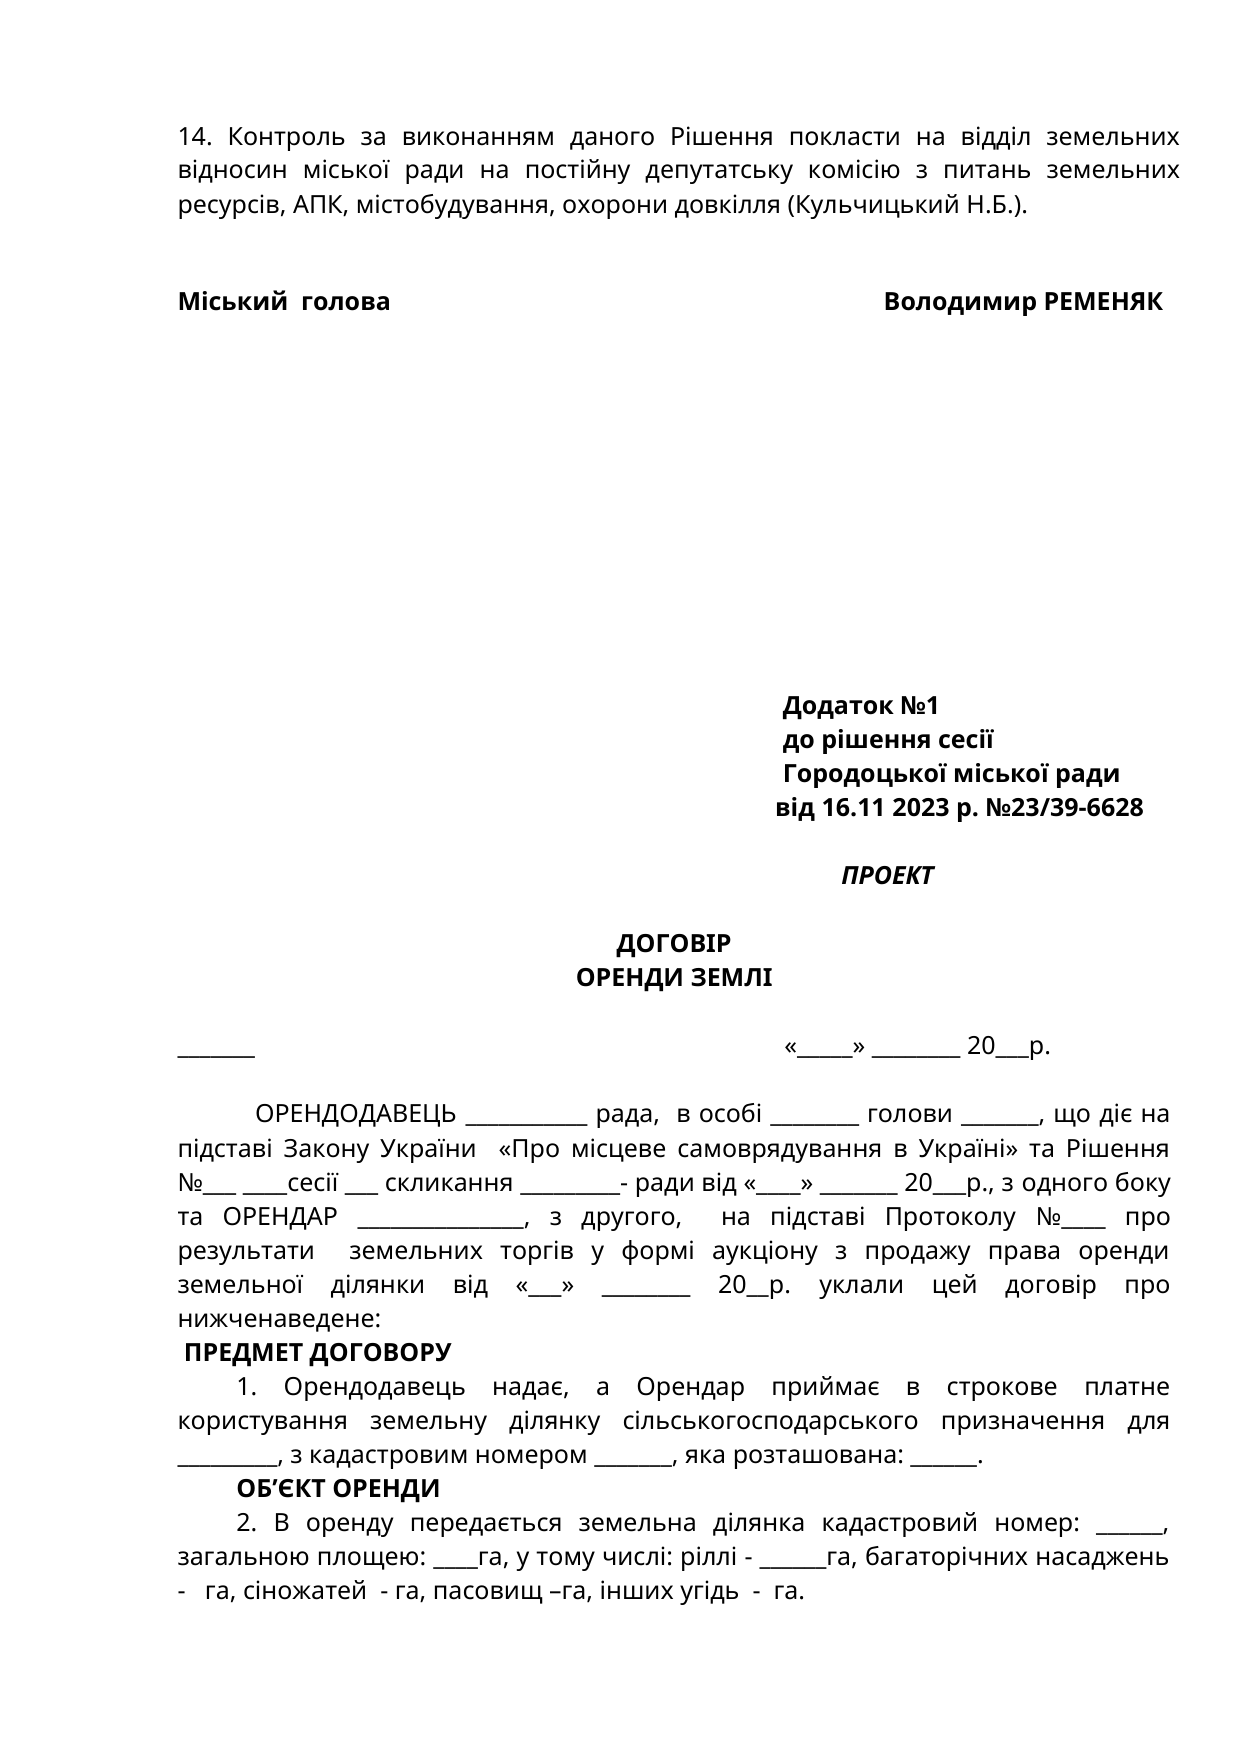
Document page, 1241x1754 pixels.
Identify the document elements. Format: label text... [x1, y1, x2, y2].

text ОРЕНДИ ЗЕМЛІ [177, 960, 1171, 994]
text ПРЕДМЕТ ДОГОВОРУ [177, 1334, 1171, 1369]
text ПРОЕКТ [841, 858, 1171, 892]
text від 16.11 2023 р. №23/39-6628 [664, 789, 1171, 824]
text 1. Орендодавець надає, а Орендар приймає в строкове платне користування земельну ділянку сільськогосподарського призначення для _________, з кадастровим номером _______, яка розташована: ______. [177, 1369, 1171, 1471]
text ДОГОВІР [177, 926, 1171, 960]
text Міський голова Володимир РЕМЕНЯК [177, 283, 1181, 318]
text 14. Контроль за виконанням даного Рішення покласти на відділ земельних відносин міської ради на постійну депутатську комісію з питань земельних ресурсів, АПК, містобудування, охорони довкілля (Кульчицький Н.Б.). [177, 118, 1181, 220]
text _______ «_____» ________ 20___р. [177, 1028, 1181, 1062]
text 2. В оренду передається земельна ділянка кадастровий номер: ______, загальною площею: ____га, у тому числі: ріллі - ______га, багаторічних насаджень - га, сіножатей - га, пасовищ –га, інших угідь - га. [177, 1505, 1171, 1607]
text ОБ’ЄКТ ОРЕНДИ [177, 1471, 1171, 1505]
text до рішення сесії [783, 721, 1171, 756]
text Городоцької міської ради [783, 756, 1171, 789]
text Додаток №1 [783, 687, 1171, 721]
text ОРЕНДОДАВЕЦЬ ___________ рада, в особі ________ голови _______, що діє на підставі Закону України «Про місцеве самоврядування в Україні» та Рішення №___ ____сесії ___ скликання _________- ради від «____» _______ 20___р., з одного боку та ОРЕНДАР _______________, з другого, на підставі Протоколу №____ про результати земельних торгів у формі аукціону з продажу права оренди земельної ділянки від «___» ________ 20__р. уклали цей договір про нижченаведене: [102, 1096, 1171, 1334]
